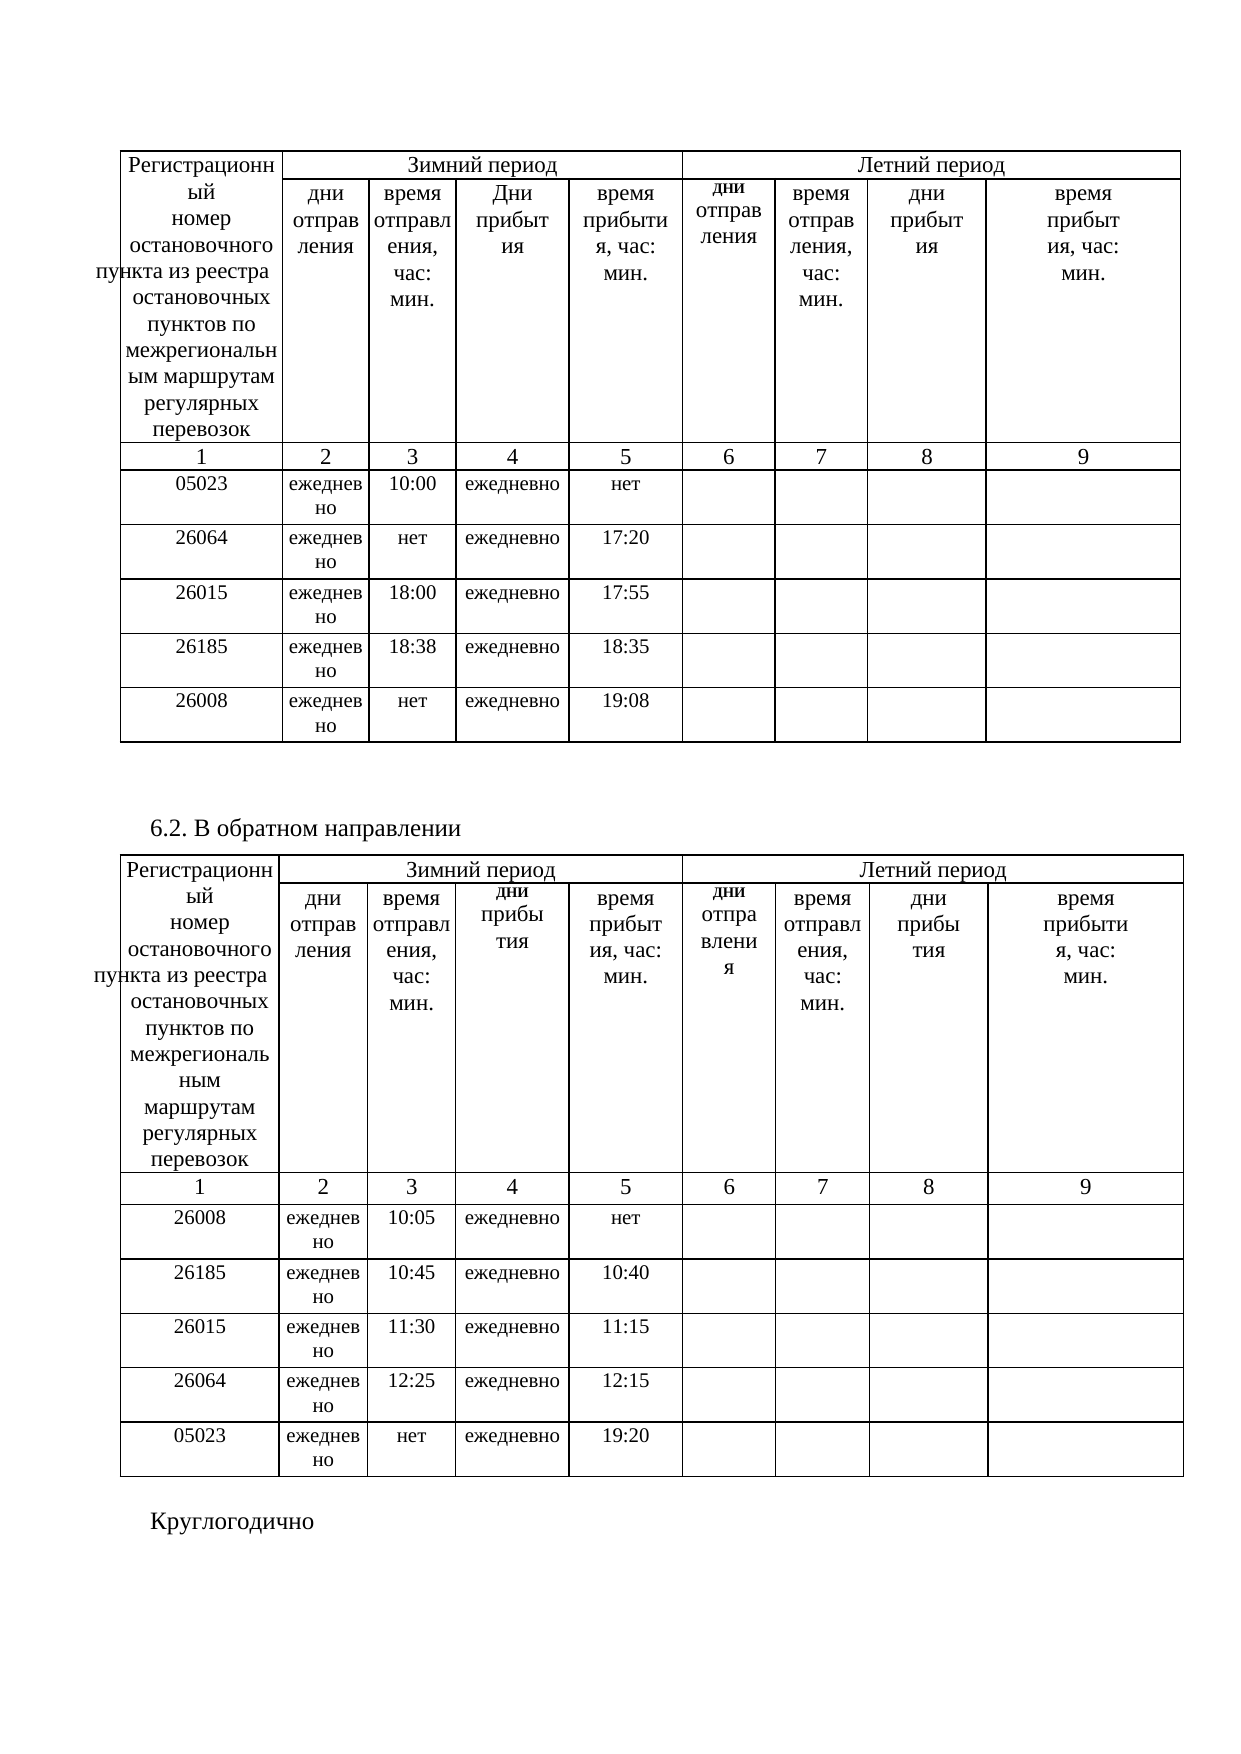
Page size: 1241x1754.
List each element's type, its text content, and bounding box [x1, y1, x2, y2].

table_cell ДНИ отпра влени я [683, 884, 775, 1172]
table_cell ежедневно [280, 1205, 367, 1258]
table_cell 10:45 [368, 1260, 455, 1312]
table_cell время прибыти я, час: мин. [570, 180, 682, 441]
table_cell [987, 580, 1180, 632]
table_cell [683, 1368, 775, 1421]
table_cell время прибыт ия, час: мин. [987, 180, 1180, 441]
table_cell [989, 1368, 1183, 1421]
text 6.2. В обратном направлении [150, 813, 1090, 842]
table_cell [776, 1260, 869, 1312]
table_cell нет [368, 1423, 455, 1476]
table_cell 26064 [121, 525, 282, 578]
table_cell 9 [987, 443, 1180, 469]
table_cell ежедневно [457, 580, 568, 632]
table_cell нет [370, 525, 455, 578]
table_cell 2 [283, 443, 368, 469]
table_cell 6 [683, 1173, 775, 1204]
table_cell ежедневно [457, 634, 568, 687]
table_cell [776, 1314, 869, 1367]
table_cell ежедневно [457, 471, 568, 524]
table_cell 05023 [121, 1423, 278, 1476]
table_cell [870, 1205, 987, 1258]
table_cell [776, 634, 867, 687]
table_cell 6 [683, 443, 774, 469]
table_cell ежедневно [456, 1314, 568, 1367]
table_cell дни отправ ления [280, 884, 367, 1172]
table_cell 11:30 [368, 1314, 455, 1367]
table_cell дни отправ ления [283, 180, 368, 441]
table_cell 8 [870, 1173, 987, 1204]
table_cell [776, 1423, 869, 1476]
table_cell дни прибы тия [870, 884, 987, 1172]
table_cell время отправл ения, час: мин. [776, 884, 869, 1172]
table_header Регистрационный номер остановочного пункта из реестра остановочных пунктов по межрегиональным маршрутам регулярных перевозок [121, 856, 278, 1172]
table_cell ежедневно [456, 1423, 568, 1476]
table_cell 3 [368, 1173, 455, 1204]
table_cell 10:05 [368, 1205, 455, 1258]
table_cell [868, 525, 985, 578]
table_cell 26015 [121, 1314, 278, 1367]
table_cell 26185 [121, 1260, 278, 1312]
table_cell [989, 1314, 1183, 1367]
table_cell ежедневно [457, 688, 568, 741]
table_cell [870, 1368, 987, 1421]
table_cell 4 [457, 443, 568, 469]
table_header Летний период [683, 856, 1183, 882]
table_cell ДНИ прибы тия [456, 884, 568, 1172]
table_cell [776, 688, 867, 741]
table_cell 12:15 [570, 1368, 682, 1421]
table_cell [989, 1260, 1183, 1312]
table_cell [683, 1260, 775, 1312]
table_cell 18:00 [370, 580, 455, 632]
table_cell ежедневно [283, 525, 368, 578]
table_cell ежедневно [457, 525, 568, 578]
table_cell 05023 [121, 471, 282, 524]
table_cell Дни прибыт ия [457, 180, 568, 441]
table_cell 19:08 [570, 688, 682, 741]
table_cell 1 [121, 443, 282, 469]
table_cell 26064 [121, 1368, 278, 1421]
table_header Зимний период [283, 152, 682, 178]
text Круглогодично [150, 1506, 1090, 1535]
table_cell [776, 1368, 869, 1421]
table_cell [868, 634, 985, 687]
table_cell 4 [456, 1173, 568, 1204]
table_cell ежедневно [280, 1260, 367, 1312]
table_cell ежедневно [280, 1314, 367, 1367]
table_cell [989, 1205, 1183, 1258]
table_cell [870, 1423, 987, 1476]
table_cell 17:55 [570, 580, 682, 632]
table_cell ежедневно [456, 1368, 568, 1421]
table_header Летний период [683, 152, 1180, 178]
table_cell время отправл ения, час: мин. [370, 180, 455, 441]
table_cell ежедневно [283, 471, 368, 524]
table_cell 8 [868, 443, 985, 469]
table_cell 26185 [121, 634, 282, 687]
table_cell 5 [570, 1173, 682, 1204]
table_cell 26008 [121, 688, 282, 741]
table_cell 1 [121, 1173, 278, 1204]
table_cell [868, 471, 985, 524]
table_cell ежедневно [283, 688, 368, 741]
table_cell 17:20 [570, 525, 682, 578]
table_cell ДНИ отправ ления [683, 180, 774, 441]
table_cell [989, 1423, 1183, 1476]
table_cell 9 [989, 1173, 1183, 1204]
table_cell 5 [570, 443, 682, 469]
table_cell время прибыти я, час: мин. [989, 884, 1183, 1172]
table_cell ежедневно [456, 1260, 568, 1312]
table_cell ежедневно [456, 1205, 568, 1258]
table_cell 10:40 [570, 1260, 682, 1312]
table_cell 10:00 [370, 471, 455, 524]
table_cell [987, 688, 1180, 741]
table_cell [868, 688, 985, 741]
table_cell [683, 580, 774, 632]
table_cell [987, 634, 1180, 687]
table_cell [776, 1205, 869, 1258]
table_cell 2 [280, 1173, 367, 1204]
table_cell [870, 1260, 987, 1312]
table_cell [870, 1314, 987, 1367]
table_cell [987, 471, 1180, 524]
table_cell [683, 1314, 775, 1367]
table_cell [683, 688, 774, 741]
table_cell нет [570, 471, 682, 524]
table_cell время отправ ления, час: мин. [776, 180, 867, 441]
table_cell нет [370, 688, 455, 741]
table_cell время прибыт ия, час: мин. [570, 884, 682, 1172]
table_cell 26008 [121, 1205, 278, 1258]
table_cell [683, 525, 774, 578]
table_cell [683, 634, 774, 687]
table_cell 19:20 [570, 1423, 682, 1476]
table_cell ежедневно [280, 1423, 367, 1476]
table_header Регистрационный номер остановочного пункта из реестра остановочных пунктов по межрегиональным маршрутам регулярных перевозок [121, 152, 282, 441]
table_cell [776, 471, 867, 524]
table_cell ежедневно [283, 634, 368, 687]
table_cell 12:25 [368, 1368, 455, 1421]
table_cell [683, 471, 774, 524]
table_cell ежедневно [280, 1368, 367, 1421]
table_cell [987, 525, 1180, 578]
table_cell время отправл ения, час: мин. [368, 884, 455, 1172]
table_cell 26015 [121, 580, 282, 632]
table_cell дни прибыт ия [868, 180, 985, 441]
table_cell [868, 580, 985, 632]
table_cell ежедневно [283, 580, 368, 632]
table_cell [776, 580, 867, 632]
table_cell [683, 1423, 775, 1476]
table_cell 7 [776, 443, 867, 469]
table_header Зимний период [280, 856, 682, 882]
table_cell [683, 1205, 775, 1258]
table_cell 18:35 [570, 634, 682, 687]
table_cell 7 [776, 1173, 869, 1204]
table_cell 18:38 [370, 634, 455, 687]
table_cell 11:15 [570, 1314, 682, 1367]
table_cell [776, 525, 867, 578]
table_cell 3 [370, 443, 455, 469]
table_cell нет [570, 1205, 682, 1258]
